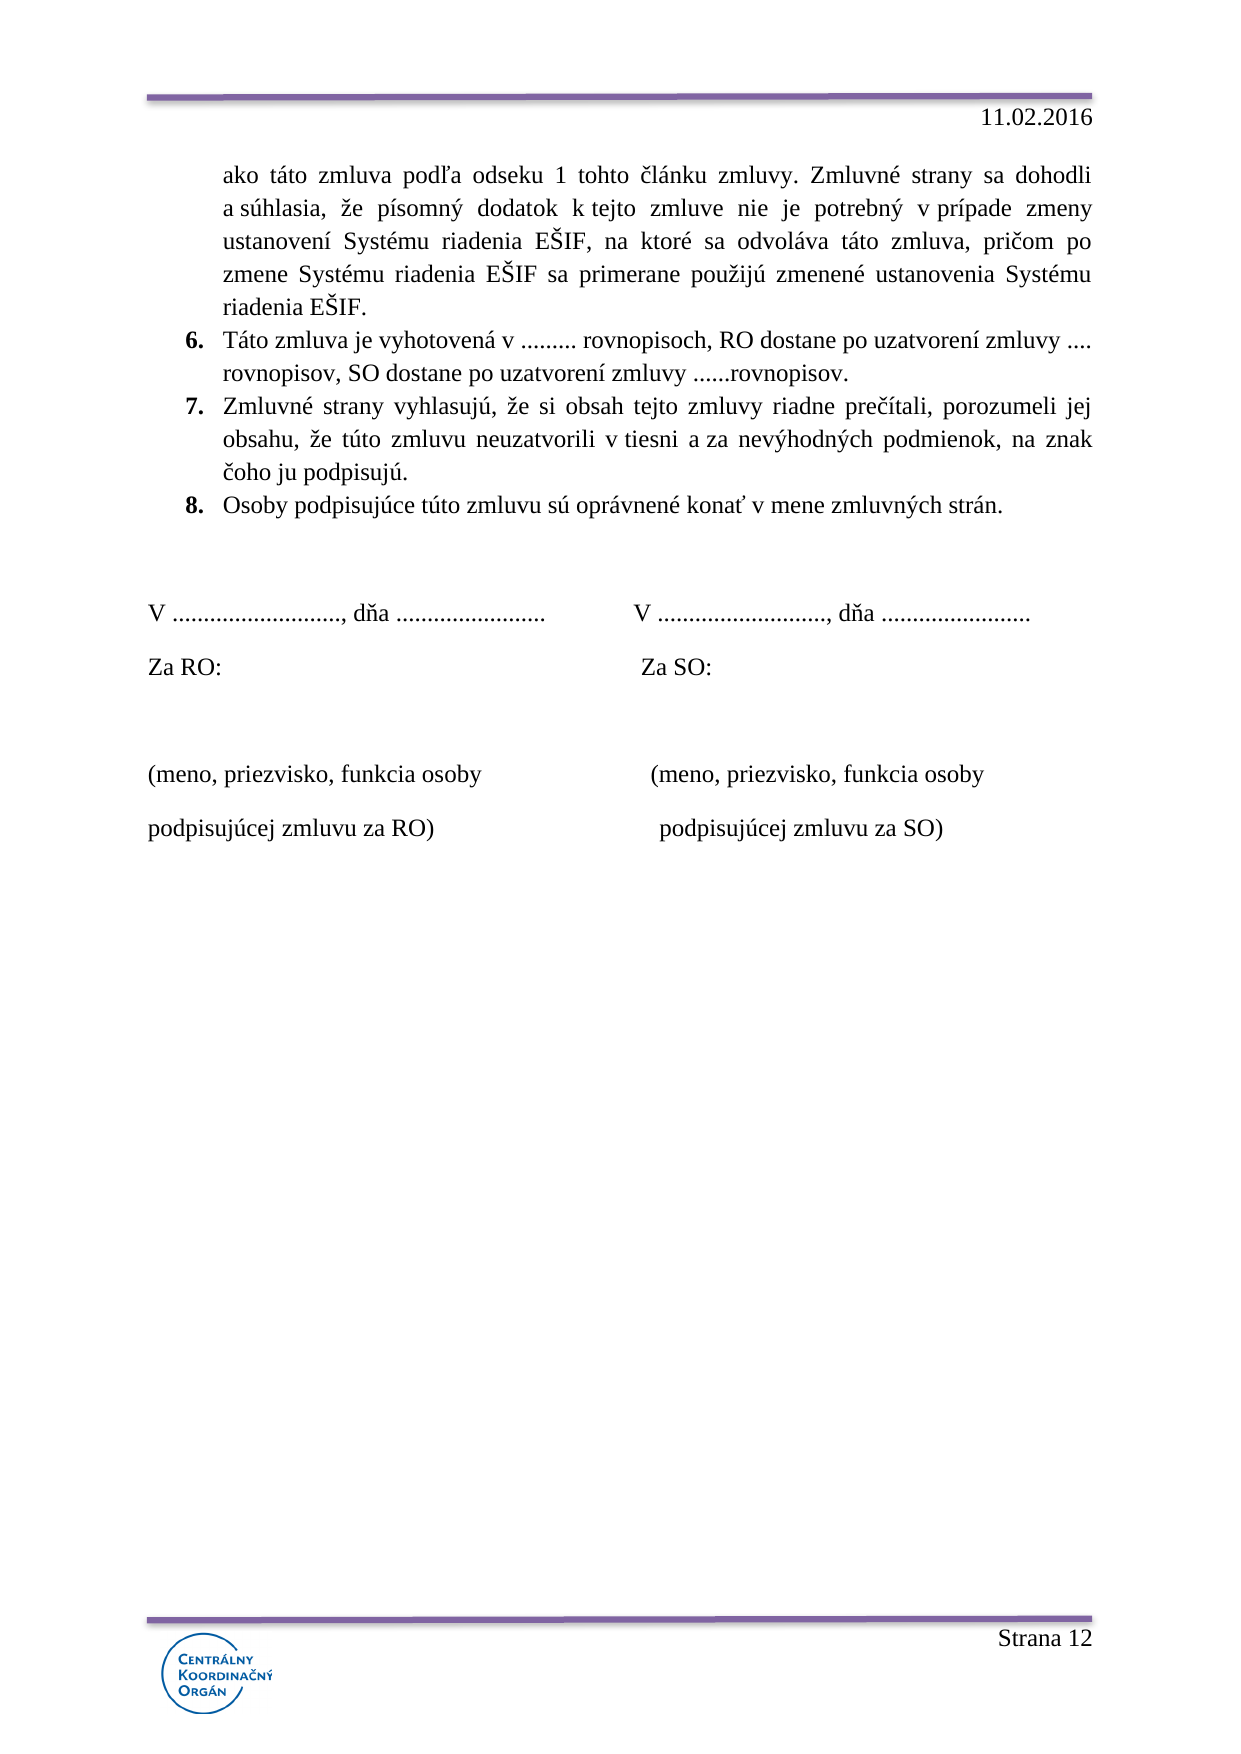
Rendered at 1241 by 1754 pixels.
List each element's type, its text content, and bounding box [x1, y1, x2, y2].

list Osoby podpisujúce túto zmluvu sú oprávnené konať v mene zmluvných strán. [185, 490, 1093, 519]
list Táto zmluva je vyhotovená v ......... rovnopisoch, RO dostane po uzatvorení zmluvy .... rovnopisov, SO dostane po uzatvorení zmluvy ......rovnopisov. [185, 325, 1093, 387]
list Zmluvné strany vyhlasujú, že si obsah tejto zmluvy riadne prečítali, porozumeli jej obsahu, že túto zmluvu neuzatvorili v tiesni a za nevýhodných podmienok, na znak čoho ju podpisujú. [185, 391, 1093, 486]
text (meno, priezvisko, funkcia osoby (meno, priezvisko, funkcia osoby [148, 759, 1093, 788]
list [185, 160, 1093, 321]
picture [159, 1631, 272, 1713]
text Za RO: Za SO: [148, 652, 1093, 681]
text V ..........................., dňa ........................ V ..........................., dňa ........................ [148, 598, 1093, 627]
text podpisujúcej zmluvu za RO) podpisujúcej zmluvu za SO) [148, 813, 1093, 842]
